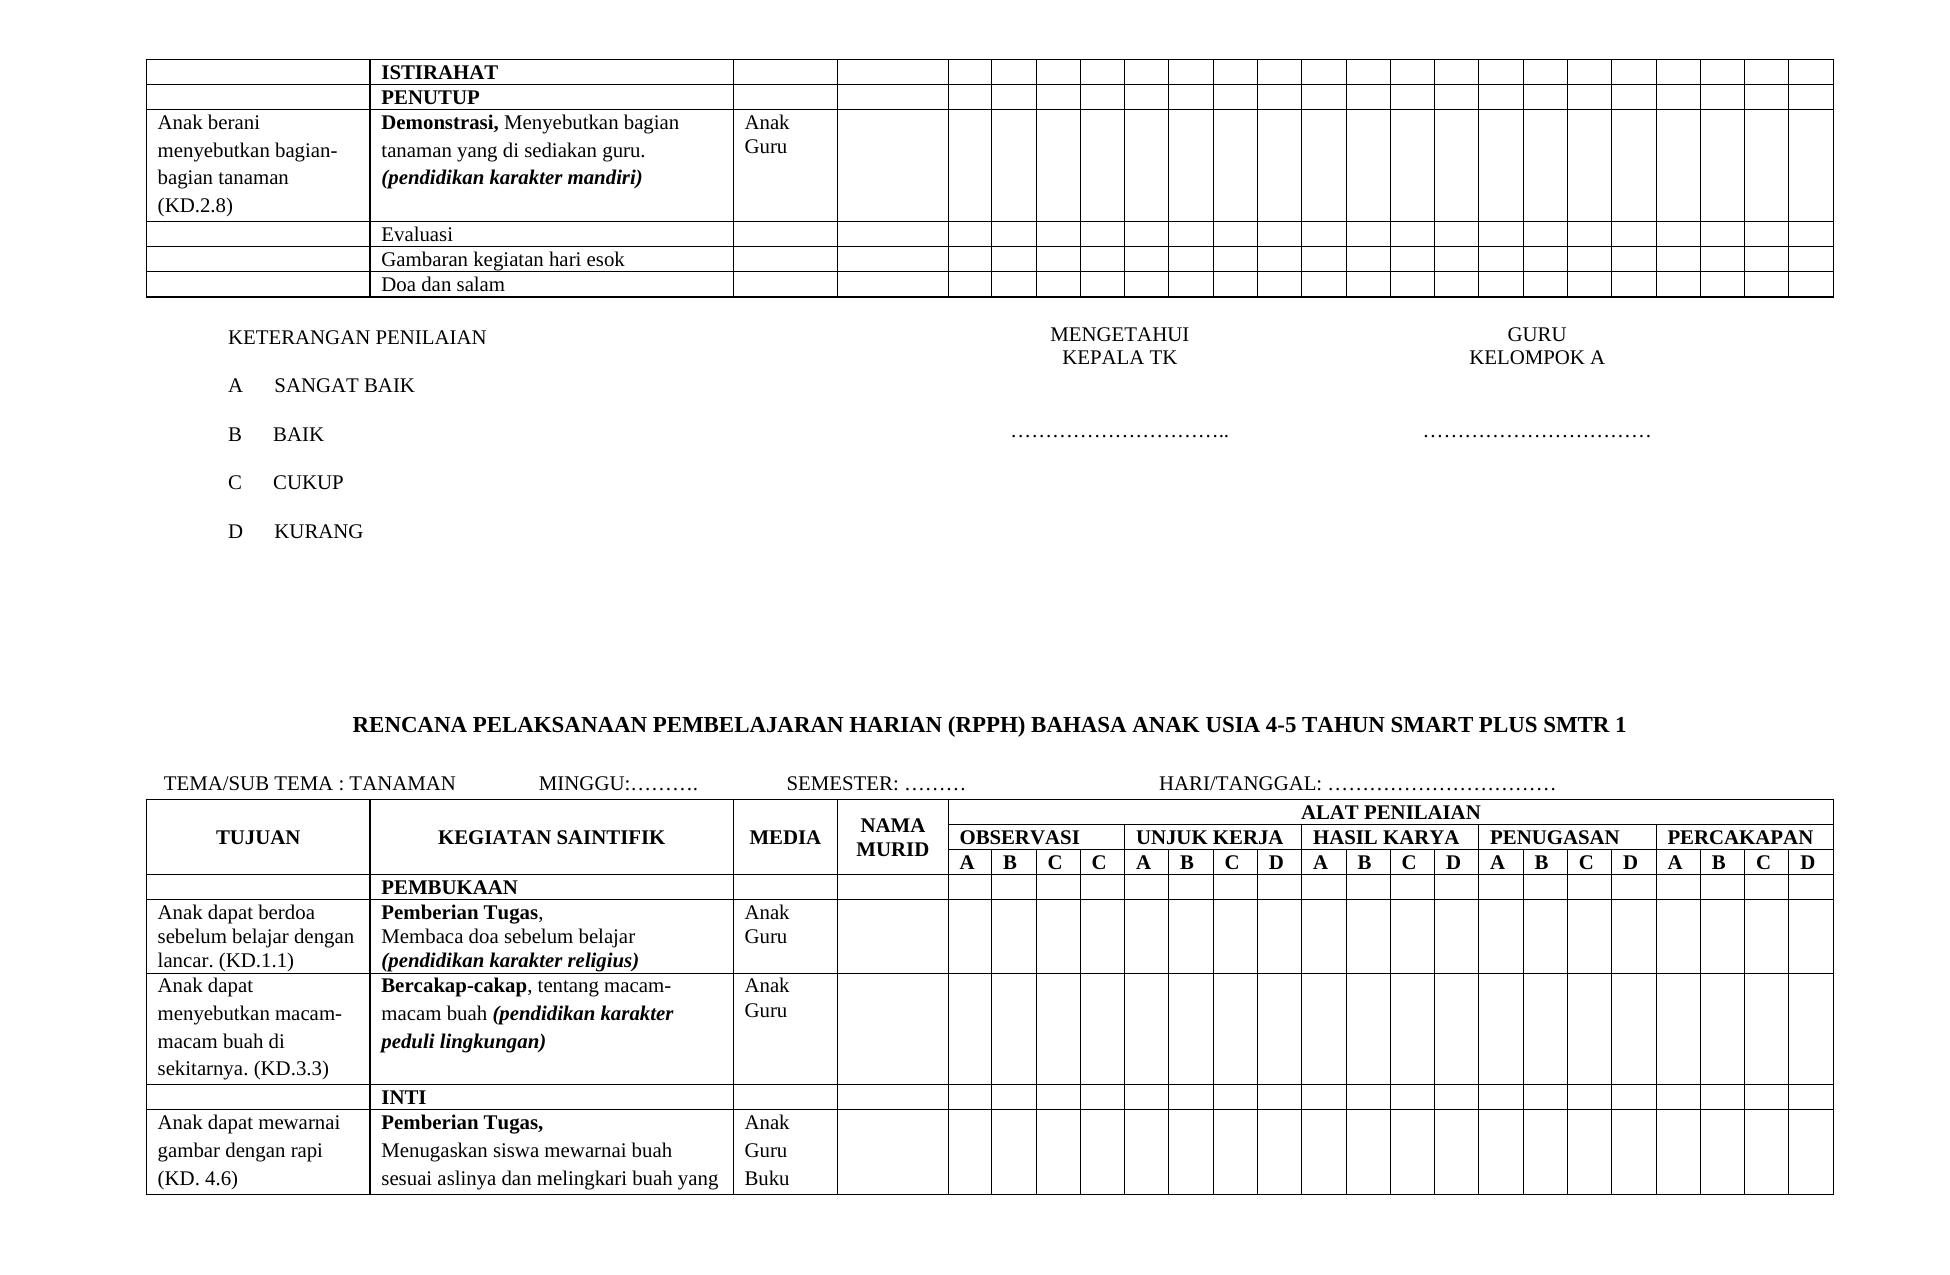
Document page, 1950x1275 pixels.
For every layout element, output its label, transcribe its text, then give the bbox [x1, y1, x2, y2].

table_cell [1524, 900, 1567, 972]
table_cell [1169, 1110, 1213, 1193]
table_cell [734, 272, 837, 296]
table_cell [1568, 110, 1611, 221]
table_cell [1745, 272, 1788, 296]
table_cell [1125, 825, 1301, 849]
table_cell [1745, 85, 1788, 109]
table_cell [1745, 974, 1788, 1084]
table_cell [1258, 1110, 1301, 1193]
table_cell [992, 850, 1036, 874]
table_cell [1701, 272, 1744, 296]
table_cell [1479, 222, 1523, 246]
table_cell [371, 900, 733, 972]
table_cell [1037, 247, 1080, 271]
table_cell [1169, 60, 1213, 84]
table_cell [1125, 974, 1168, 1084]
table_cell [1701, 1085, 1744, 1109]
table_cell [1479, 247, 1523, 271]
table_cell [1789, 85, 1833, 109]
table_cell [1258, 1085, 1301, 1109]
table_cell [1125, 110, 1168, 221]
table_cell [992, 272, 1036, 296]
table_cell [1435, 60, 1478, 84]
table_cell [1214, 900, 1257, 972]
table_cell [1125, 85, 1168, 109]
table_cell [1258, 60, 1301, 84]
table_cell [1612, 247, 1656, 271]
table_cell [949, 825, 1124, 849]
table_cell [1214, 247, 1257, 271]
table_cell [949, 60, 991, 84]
text RENCANA PELAKSANAAN PEMBELAJARAN HARIAN (RPPH) BAHASA ANAK USIA 4-5 TAHUN SMART PLUS SMTR 1 [89, 711, 1891, 737]
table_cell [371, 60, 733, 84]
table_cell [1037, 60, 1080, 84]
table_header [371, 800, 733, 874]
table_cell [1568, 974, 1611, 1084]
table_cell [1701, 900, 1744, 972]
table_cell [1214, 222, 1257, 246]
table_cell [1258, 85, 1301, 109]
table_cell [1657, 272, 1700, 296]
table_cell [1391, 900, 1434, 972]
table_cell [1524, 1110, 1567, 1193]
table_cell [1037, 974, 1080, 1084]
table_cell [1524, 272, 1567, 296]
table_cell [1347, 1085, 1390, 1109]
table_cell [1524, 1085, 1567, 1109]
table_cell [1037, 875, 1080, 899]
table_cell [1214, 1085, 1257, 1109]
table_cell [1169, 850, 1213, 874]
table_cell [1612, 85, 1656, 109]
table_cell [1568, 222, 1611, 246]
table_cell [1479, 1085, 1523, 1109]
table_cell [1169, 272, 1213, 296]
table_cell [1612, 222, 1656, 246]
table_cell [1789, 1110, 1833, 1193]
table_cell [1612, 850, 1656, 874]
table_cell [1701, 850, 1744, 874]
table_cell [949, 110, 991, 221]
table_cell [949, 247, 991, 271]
text TEMA/SUB TEMA : TANAMAN MINGGU:………. SEMESTER: ……… HARI/TANGGAL: …………………………… [89, 771, 1891, 795]
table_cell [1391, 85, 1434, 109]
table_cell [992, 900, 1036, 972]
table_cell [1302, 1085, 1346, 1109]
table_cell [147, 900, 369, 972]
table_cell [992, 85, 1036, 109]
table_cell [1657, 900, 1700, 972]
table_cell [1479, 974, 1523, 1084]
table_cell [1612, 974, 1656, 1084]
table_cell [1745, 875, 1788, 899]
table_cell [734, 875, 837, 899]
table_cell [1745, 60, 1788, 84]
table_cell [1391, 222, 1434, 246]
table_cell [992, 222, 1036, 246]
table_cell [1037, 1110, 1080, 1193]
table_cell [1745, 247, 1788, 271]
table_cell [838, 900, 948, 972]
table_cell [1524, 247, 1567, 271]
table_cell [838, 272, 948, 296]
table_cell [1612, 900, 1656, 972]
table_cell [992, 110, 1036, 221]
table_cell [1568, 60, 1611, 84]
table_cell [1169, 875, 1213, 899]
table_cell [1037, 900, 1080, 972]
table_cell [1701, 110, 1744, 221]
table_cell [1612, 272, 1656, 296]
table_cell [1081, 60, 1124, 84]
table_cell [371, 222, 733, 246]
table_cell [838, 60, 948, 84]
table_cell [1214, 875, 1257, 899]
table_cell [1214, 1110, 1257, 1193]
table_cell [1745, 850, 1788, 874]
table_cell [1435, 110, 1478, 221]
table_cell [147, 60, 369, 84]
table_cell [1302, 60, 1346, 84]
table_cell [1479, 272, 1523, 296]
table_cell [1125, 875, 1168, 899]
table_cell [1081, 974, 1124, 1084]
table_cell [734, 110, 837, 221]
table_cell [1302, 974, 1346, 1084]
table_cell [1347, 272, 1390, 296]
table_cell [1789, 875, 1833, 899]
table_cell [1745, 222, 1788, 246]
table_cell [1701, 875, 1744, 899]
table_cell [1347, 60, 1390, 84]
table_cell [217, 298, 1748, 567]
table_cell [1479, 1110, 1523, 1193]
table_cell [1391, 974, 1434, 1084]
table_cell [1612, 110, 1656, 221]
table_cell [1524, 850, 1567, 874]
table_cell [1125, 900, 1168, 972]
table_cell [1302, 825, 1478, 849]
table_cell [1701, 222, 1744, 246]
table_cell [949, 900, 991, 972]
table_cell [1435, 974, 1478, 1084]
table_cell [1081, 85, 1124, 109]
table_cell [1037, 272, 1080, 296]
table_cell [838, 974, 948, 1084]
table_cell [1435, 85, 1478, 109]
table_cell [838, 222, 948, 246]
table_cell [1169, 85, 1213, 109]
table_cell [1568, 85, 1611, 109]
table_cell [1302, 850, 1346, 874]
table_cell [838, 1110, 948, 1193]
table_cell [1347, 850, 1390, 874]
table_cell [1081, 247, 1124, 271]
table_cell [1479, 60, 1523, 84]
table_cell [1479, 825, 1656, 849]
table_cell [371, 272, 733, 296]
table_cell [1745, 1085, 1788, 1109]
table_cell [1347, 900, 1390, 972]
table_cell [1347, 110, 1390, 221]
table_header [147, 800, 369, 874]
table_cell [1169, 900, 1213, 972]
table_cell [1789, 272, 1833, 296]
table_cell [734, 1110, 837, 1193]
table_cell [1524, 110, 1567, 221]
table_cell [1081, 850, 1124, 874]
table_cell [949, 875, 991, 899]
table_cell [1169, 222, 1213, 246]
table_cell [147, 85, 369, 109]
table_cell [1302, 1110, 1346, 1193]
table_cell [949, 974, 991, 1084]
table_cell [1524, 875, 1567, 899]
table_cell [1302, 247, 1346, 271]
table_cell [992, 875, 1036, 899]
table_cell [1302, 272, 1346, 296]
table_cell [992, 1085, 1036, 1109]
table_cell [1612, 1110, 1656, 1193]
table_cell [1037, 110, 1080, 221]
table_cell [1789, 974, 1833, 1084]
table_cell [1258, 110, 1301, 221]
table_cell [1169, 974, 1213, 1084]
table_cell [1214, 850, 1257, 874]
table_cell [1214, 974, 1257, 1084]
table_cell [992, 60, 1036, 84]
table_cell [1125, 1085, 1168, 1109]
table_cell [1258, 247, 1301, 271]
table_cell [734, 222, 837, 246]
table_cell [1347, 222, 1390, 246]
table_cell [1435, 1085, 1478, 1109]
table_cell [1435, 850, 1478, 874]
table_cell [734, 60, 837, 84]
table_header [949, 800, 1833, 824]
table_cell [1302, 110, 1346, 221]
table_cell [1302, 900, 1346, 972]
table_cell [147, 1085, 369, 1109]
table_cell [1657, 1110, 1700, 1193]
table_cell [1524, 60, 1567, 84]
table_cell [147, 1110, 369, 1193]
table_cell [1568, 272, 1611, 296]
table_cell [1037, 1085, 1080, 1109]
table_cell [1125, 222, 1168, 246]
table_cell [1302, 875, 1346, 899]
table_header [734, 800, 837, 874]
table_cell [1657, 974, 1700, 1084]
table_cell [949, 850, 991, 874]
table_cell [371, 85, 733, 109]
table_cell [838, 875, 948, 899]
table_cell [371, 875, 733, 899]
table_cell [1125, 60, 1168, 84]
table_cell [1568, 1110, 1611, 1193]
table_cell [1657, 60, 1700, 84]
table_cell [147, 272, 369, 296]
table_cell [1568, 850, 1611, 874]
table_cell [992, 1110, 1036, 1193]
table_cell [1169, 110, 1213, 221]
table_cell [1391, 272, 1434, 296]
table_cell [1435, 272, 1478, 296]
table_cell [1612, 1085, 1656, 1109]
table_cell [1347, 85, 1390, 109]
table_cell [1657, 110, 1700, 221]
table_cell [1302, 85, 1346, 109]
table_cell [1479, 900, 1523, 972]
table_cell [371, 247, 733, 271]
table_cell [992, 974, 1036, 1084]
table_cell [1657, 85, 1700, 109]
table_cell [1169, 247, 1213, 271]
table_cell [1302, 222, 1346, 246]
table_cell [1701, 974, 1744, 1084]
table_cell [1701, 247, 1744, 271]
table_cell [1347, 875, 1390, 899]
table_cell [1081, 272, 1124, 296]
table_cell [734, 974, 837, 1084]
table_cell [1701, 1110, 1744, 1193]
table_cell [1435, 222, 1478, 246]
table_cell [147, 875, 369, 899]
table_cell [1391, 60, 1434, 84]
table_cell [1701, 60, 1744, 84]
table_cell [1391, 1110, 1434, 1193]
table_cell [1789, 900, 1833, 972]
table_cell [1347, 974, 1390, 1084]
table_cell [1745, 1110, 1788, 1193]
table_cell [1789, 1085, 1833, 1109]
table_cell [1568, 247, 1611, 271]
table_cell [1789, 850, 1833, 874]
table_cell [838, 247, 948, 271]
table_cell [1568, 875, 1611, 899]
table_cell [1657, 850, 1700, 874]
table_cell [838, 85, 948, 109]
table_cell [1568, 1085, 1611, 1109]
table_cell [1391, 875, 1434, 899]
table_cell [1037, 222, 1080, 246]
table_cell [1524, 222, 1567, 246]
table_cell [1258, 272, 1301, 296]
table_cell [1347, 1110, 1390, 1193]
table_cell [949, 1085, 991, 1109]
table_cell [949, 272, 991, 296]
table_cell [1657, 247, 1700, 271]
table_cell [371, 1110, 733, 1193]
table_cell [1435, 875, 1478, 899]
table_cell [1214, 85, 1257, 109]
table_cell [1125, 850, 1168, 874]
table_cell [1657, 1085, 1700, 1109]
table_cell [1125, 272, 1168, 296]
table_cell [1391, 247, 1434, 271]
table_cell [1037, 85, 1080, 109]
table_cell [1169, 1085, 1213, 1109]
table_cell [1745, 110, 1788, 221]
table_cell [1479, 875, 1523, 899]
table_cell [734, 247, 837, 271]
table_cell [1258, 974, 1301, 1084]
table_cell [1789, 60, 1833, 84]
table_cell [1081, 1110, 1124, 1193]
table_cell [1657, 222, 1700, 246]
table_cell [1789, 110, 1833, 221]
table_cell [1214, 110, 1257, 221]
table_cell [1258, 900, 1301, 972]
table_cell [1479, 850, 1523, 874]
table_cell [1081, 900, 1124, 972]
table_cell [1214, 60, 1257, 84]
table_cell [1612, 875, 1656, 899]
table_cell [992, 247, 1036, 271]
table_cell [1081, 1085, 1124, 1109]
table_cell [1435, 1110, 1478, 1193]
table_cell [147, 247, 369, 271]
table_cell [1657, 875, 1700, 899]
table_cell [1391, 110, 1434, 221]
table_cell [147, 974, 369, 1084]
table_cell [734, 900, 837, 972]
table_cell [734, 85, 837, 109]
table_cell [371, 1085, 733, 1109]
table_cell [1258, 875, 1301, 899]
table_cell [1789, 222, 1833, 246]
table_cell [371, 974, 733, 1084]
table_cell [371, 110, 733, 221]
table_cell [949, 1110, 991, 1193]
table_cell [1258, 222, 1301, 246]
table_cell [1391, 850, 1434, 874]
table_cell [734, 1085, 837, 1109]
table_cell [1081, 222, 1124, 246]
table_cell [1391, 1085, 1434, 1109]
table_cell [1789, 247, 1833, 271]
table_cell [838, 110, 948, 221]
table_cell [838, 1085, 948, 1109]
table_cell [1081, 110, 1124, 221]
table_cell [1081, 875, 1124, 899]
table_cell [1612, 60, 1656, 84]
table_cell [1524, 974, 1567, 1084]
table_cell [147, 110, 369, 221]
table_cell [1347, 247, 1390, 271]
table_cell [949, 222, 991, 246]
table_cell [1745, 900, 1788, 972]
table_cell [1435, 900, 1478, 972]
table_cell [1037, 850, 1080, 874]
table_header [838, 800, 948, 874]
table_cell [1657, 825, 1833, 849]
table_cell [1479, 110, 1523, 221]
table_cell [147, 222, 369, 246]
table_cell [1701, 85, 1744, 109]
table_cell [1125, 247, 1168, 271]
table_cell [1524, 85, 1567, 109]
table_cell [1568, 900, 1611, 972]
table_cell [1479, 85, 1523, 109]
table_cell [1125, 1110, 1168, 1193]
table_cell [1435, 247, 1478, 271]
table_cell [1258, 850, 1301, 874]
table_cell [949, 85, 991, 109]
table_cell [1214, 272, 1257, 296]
